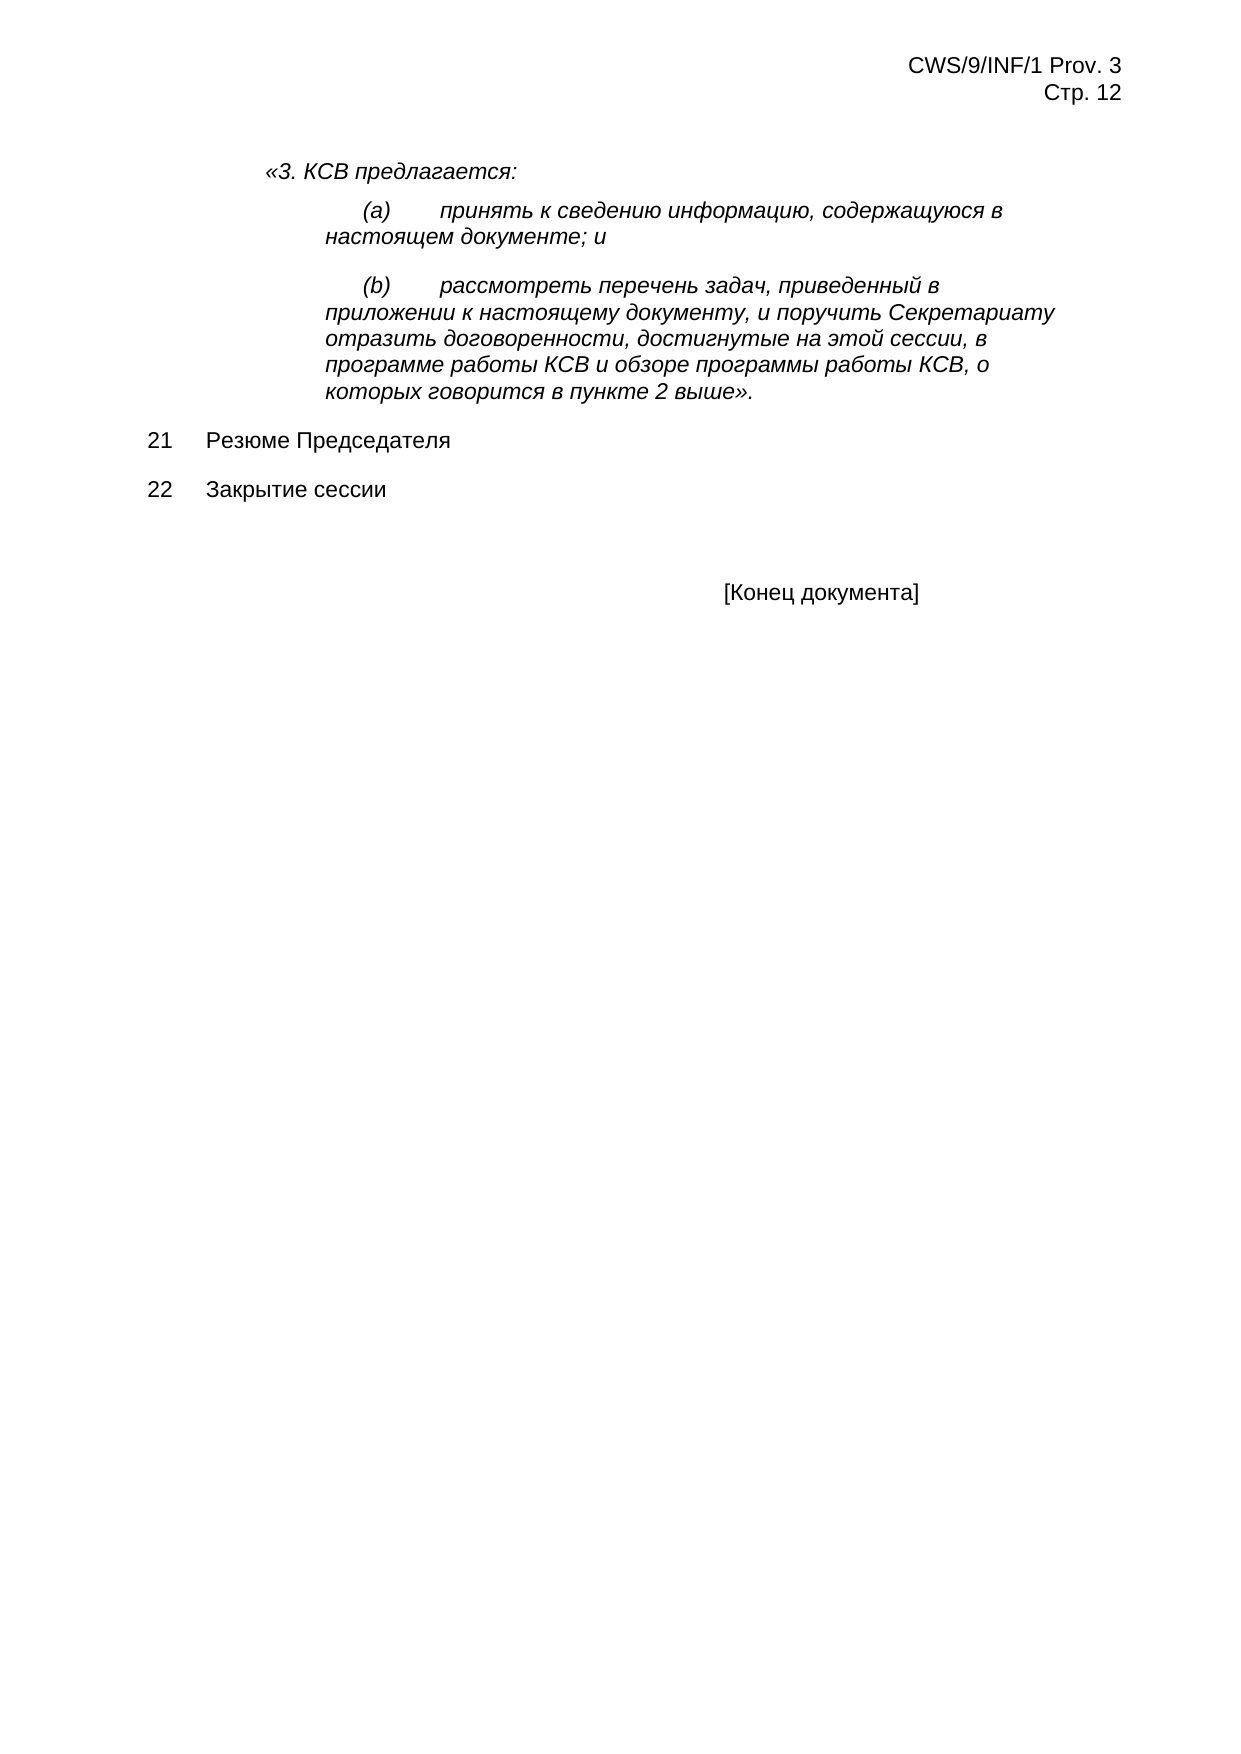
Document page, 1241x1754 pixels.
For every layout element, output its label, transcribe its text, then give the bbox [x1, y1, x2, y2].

text Резюме Председателя [147, 427, 1122, 453]
text «3. КСВ предлагается: [265, 158, 1122, 184]
list рассмотреть перечень задач, приведенный в приложении к настоящему документу, и поручить Секретариату отразить договоренности, достигнутые на этой сессии, в программе работы КСВ и обзоре программы работы КСВ, о которых говорится в пункте 2 выше». [325, 272, 1064, 404]
text Закрытие сессии [147, 476, 1122, 503]
text [Конец документа] [723, 578, 1122, 605]
list принять к сведению информацию, содержащуюся в настоящем документе; и [325, 197, 1064, 249]
